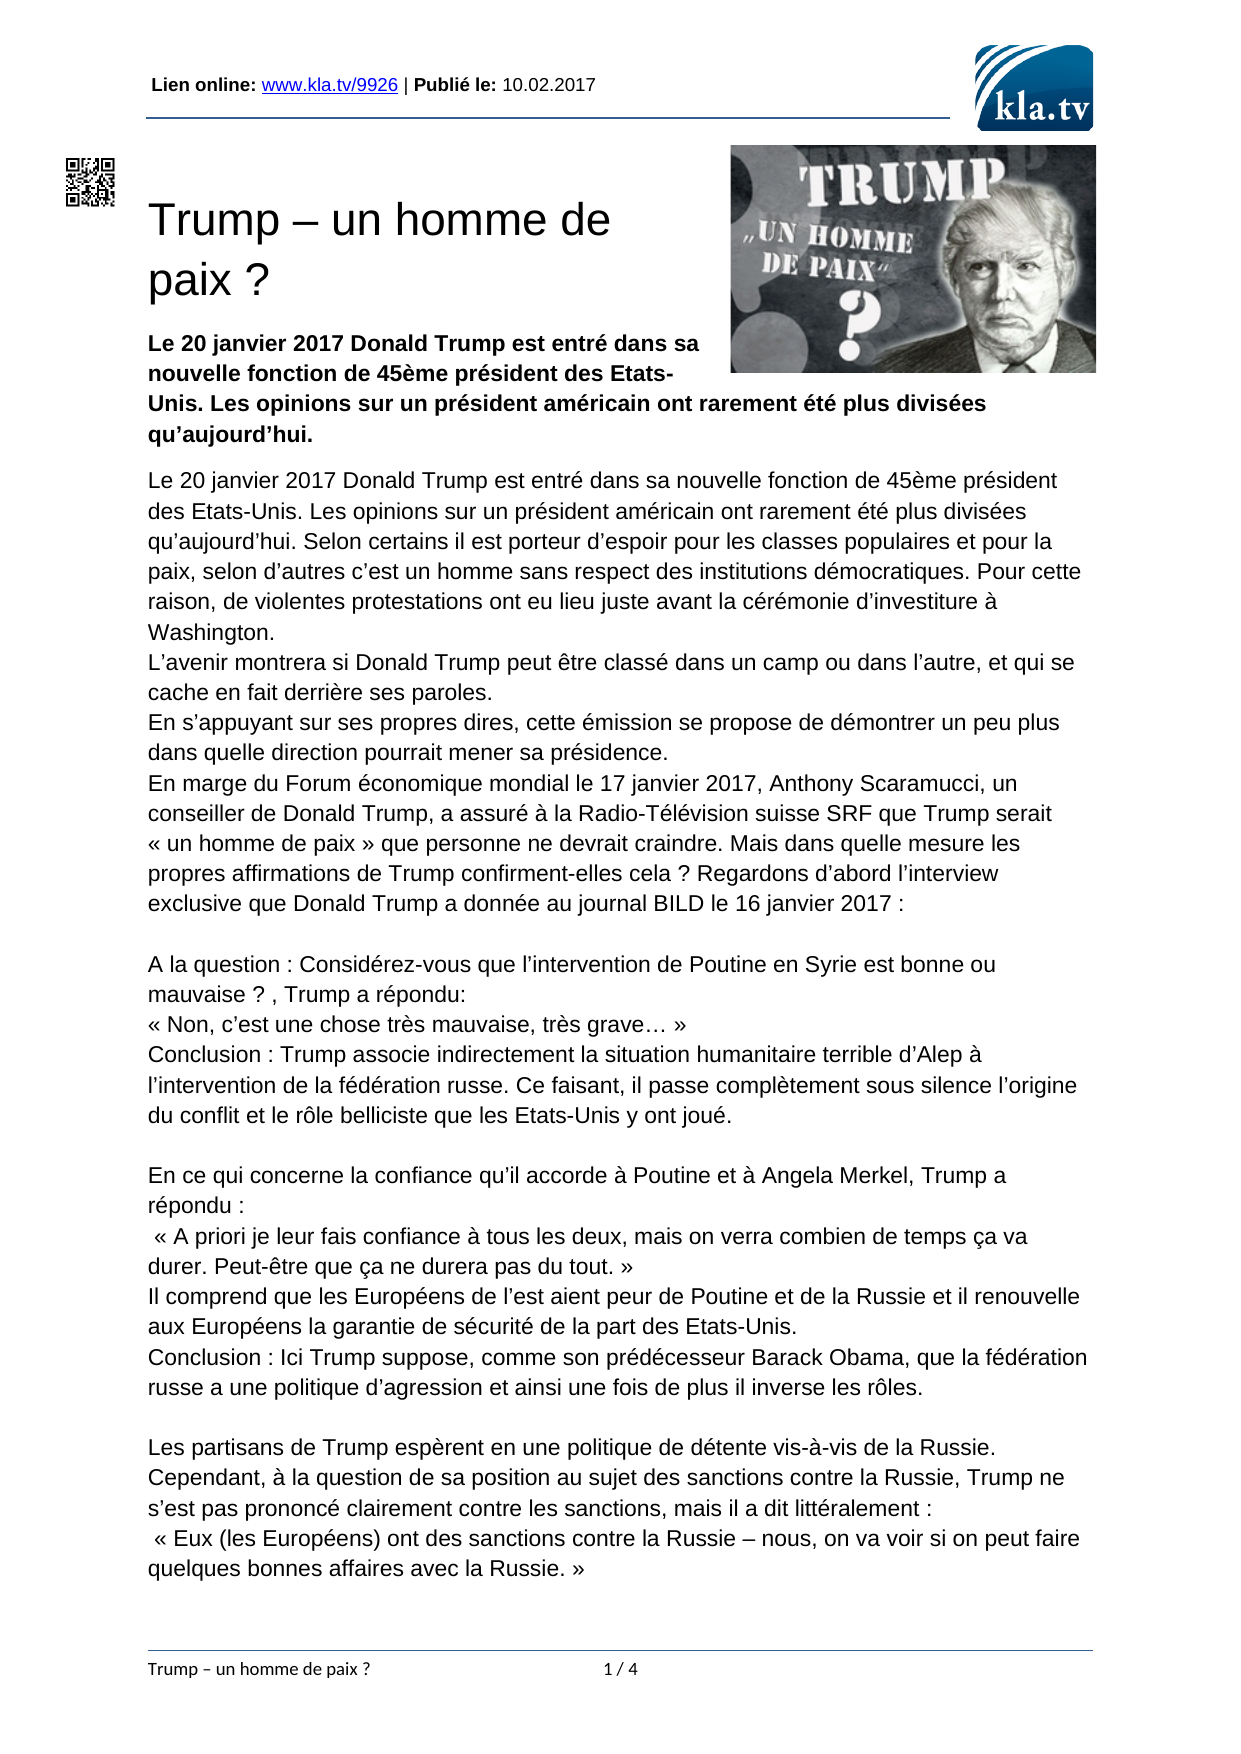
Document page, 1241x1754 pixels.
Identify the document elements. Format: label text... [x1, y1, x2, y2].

text Le 20 janvier 2017 Donald Trump est entré dans sa nouvelle fonction de 45ème président des Etats-Unis. Les opinions sur un président américain ont rarement été plus divisées qu’aujourd’hui. [148, 330, 1093, 447]
text Trump – un homme de paix ? [148, 192, 1093, 306]
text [148, 467, 1093, 1612]
